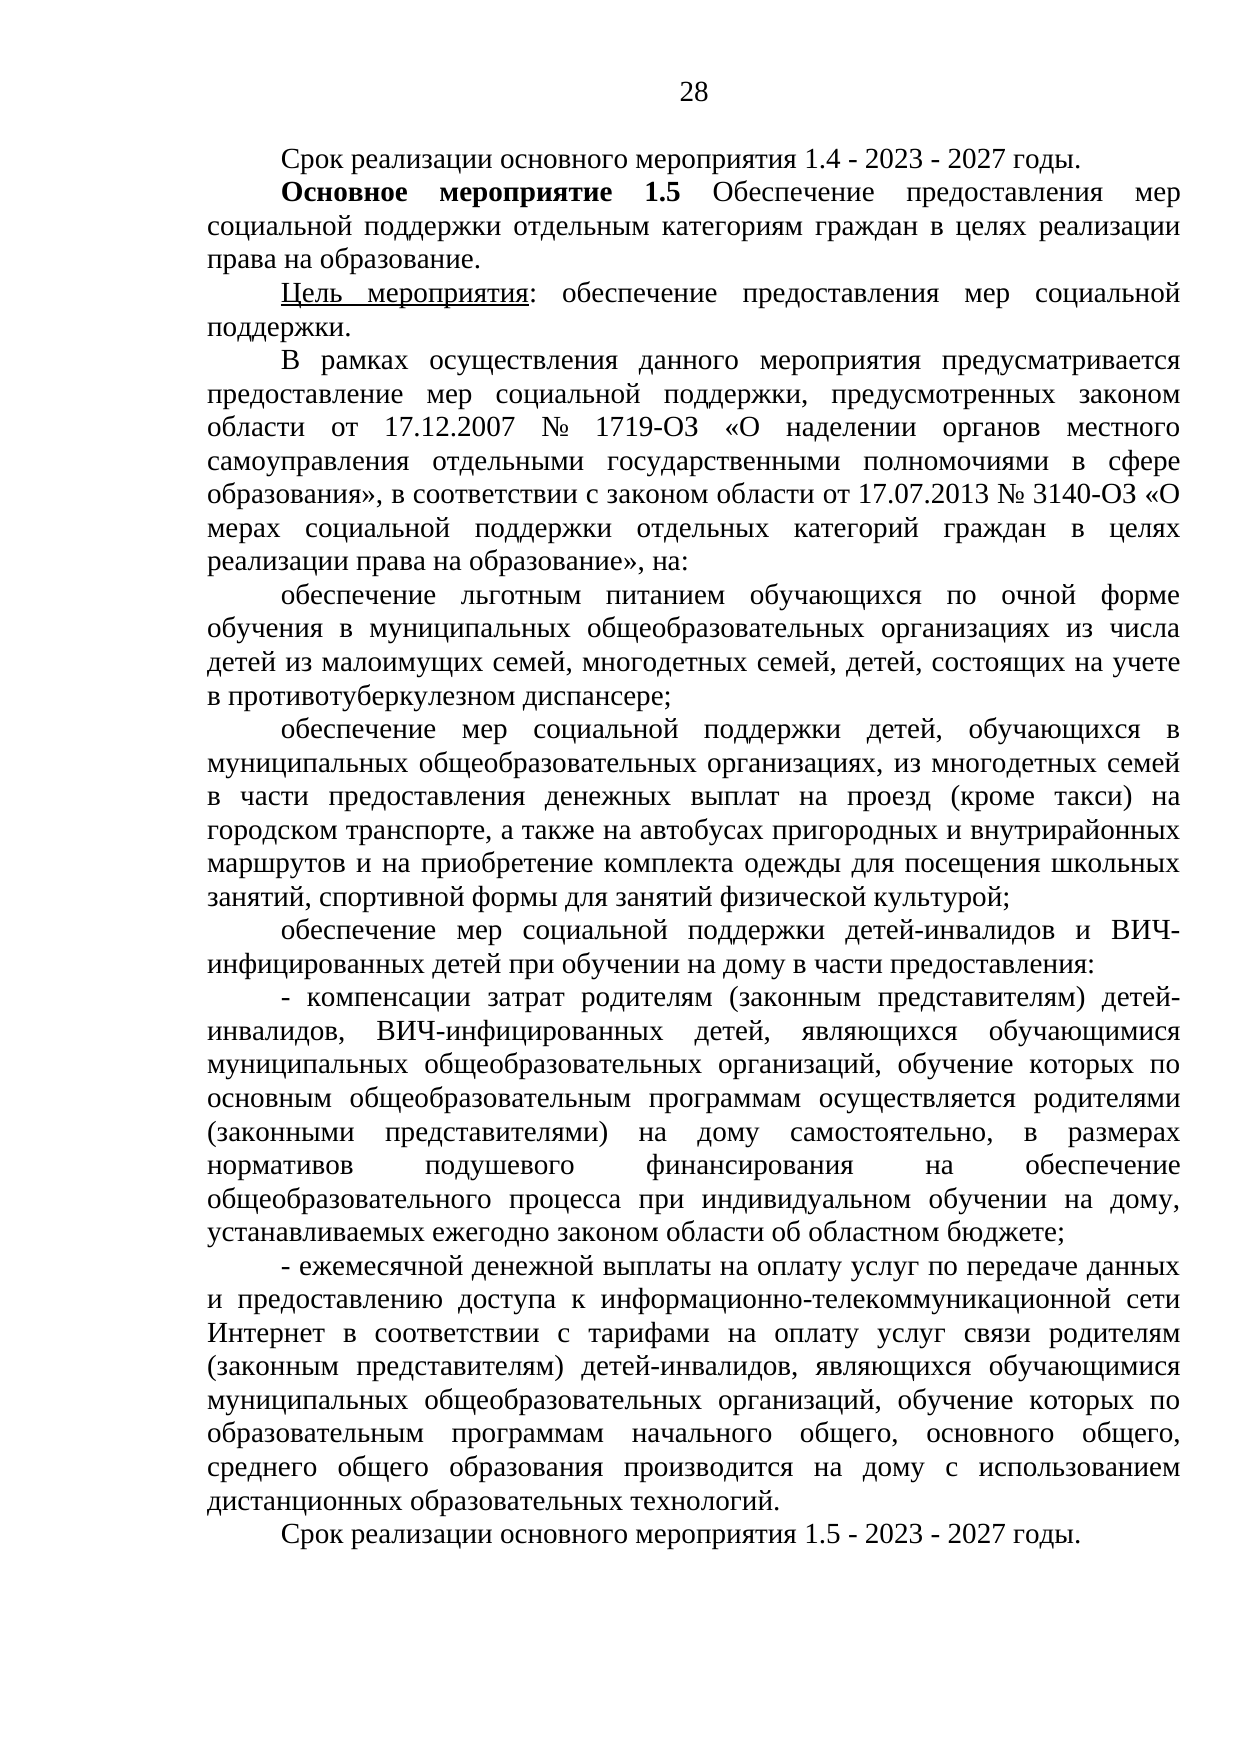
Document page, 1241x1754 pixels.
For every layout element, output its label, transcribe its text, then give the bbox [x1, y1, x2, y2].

text Цель мероприятия: обеспечение предоставления мер социальной поддержки. [207, 275, 1181, 342]
text обеспечение льготным питанием обучающихся по очной форме обучения в муниципальных общеобразовательных организациях из числа детей из малоимущих семей, многодетных семей, детей, состоящих на учете в противотуберкулезном диспансере; [207, 577, 1181, 711]
text - ежемесячной денежной выплаты на оплату услуг по передаче данных и предоставлению доступа к информационно-телекоммуникационной сети Интернет в соответствии с тарифами на оплату услуг связи родителям (законным представителям) детей-инвалидов, являющихся обучающимися муниципальных общеобразовательных организаций, обучение которых по образовательным программам начального общего, основного общего, среднего общего образования производится на дому с использованием дистанционных образовательных технологий. [207, 1248, 1181, 1516]
text обеспечение мер социальной поддержки детей-инвалидов и ВИЧ-инфицированных детей при обучении на дому в части предоставления: [207, 912, 1181, 979]
text Основное мероприятие 1.5 Обеспечение предоставления мер социальной поддержки отдельным категориям граждан в целях реализации права на образование. [207, 174, 1181, 275]
text обеспечение мер социальной поддержки детей, обучающихся в муниципальных общеобразовательных организациях, из многодетных семей в части предоставления денежных выплат на проезд (кроме такси) на городском транспорте, а также на автобусах пригородных и внутрирайонных маршрутов и на приобретение комплекта одежды для посещения школьных занятий, спортивной формы для занятий физической культурой; [207, 711, 1181, 912]
text Срок реализации основного мероприятия 1.5 - 2023 - 2027 годы. [207, 1516, 1181, 1550]
text В рамках осуществления данного мероприятия предусматривается предоставление мер социальной поддержки, предусмотренных законом области от 17.12.2007 № 1719-ОЗ «О наделении органов местного самоуправления отдельными государственными полномочиями в сфере образования», в соответствии с законом области от 17.07.2013 № 3140-ОЗ «О мерах социальной поддержки отдельных категорий граждан в целях реализации права на образование», на: [207, 342, 1181, 577]
text - компенсации затрат родителям (законным представителям) детей-инвалидов, ВИЧ-инфицированных детей, являющихся обучающимися муниципальных общеобразовательных организаций, обучение которых по основным общеобразовательным программам осуществляется родителями (законными представителями) на дому самостоятельно, в размерах нормативов подушевого финансирования на обеспечение общеобразовательного процесса при индивидуальном обучении на дому, устанавливаемых ежегодно законом области об областном бюджете; [207, 979, 1181, 1248]
text Срок реализации основного мероприятия 1.4 - 2023 - 2027 годы. [207, 141, 1181, 174]
